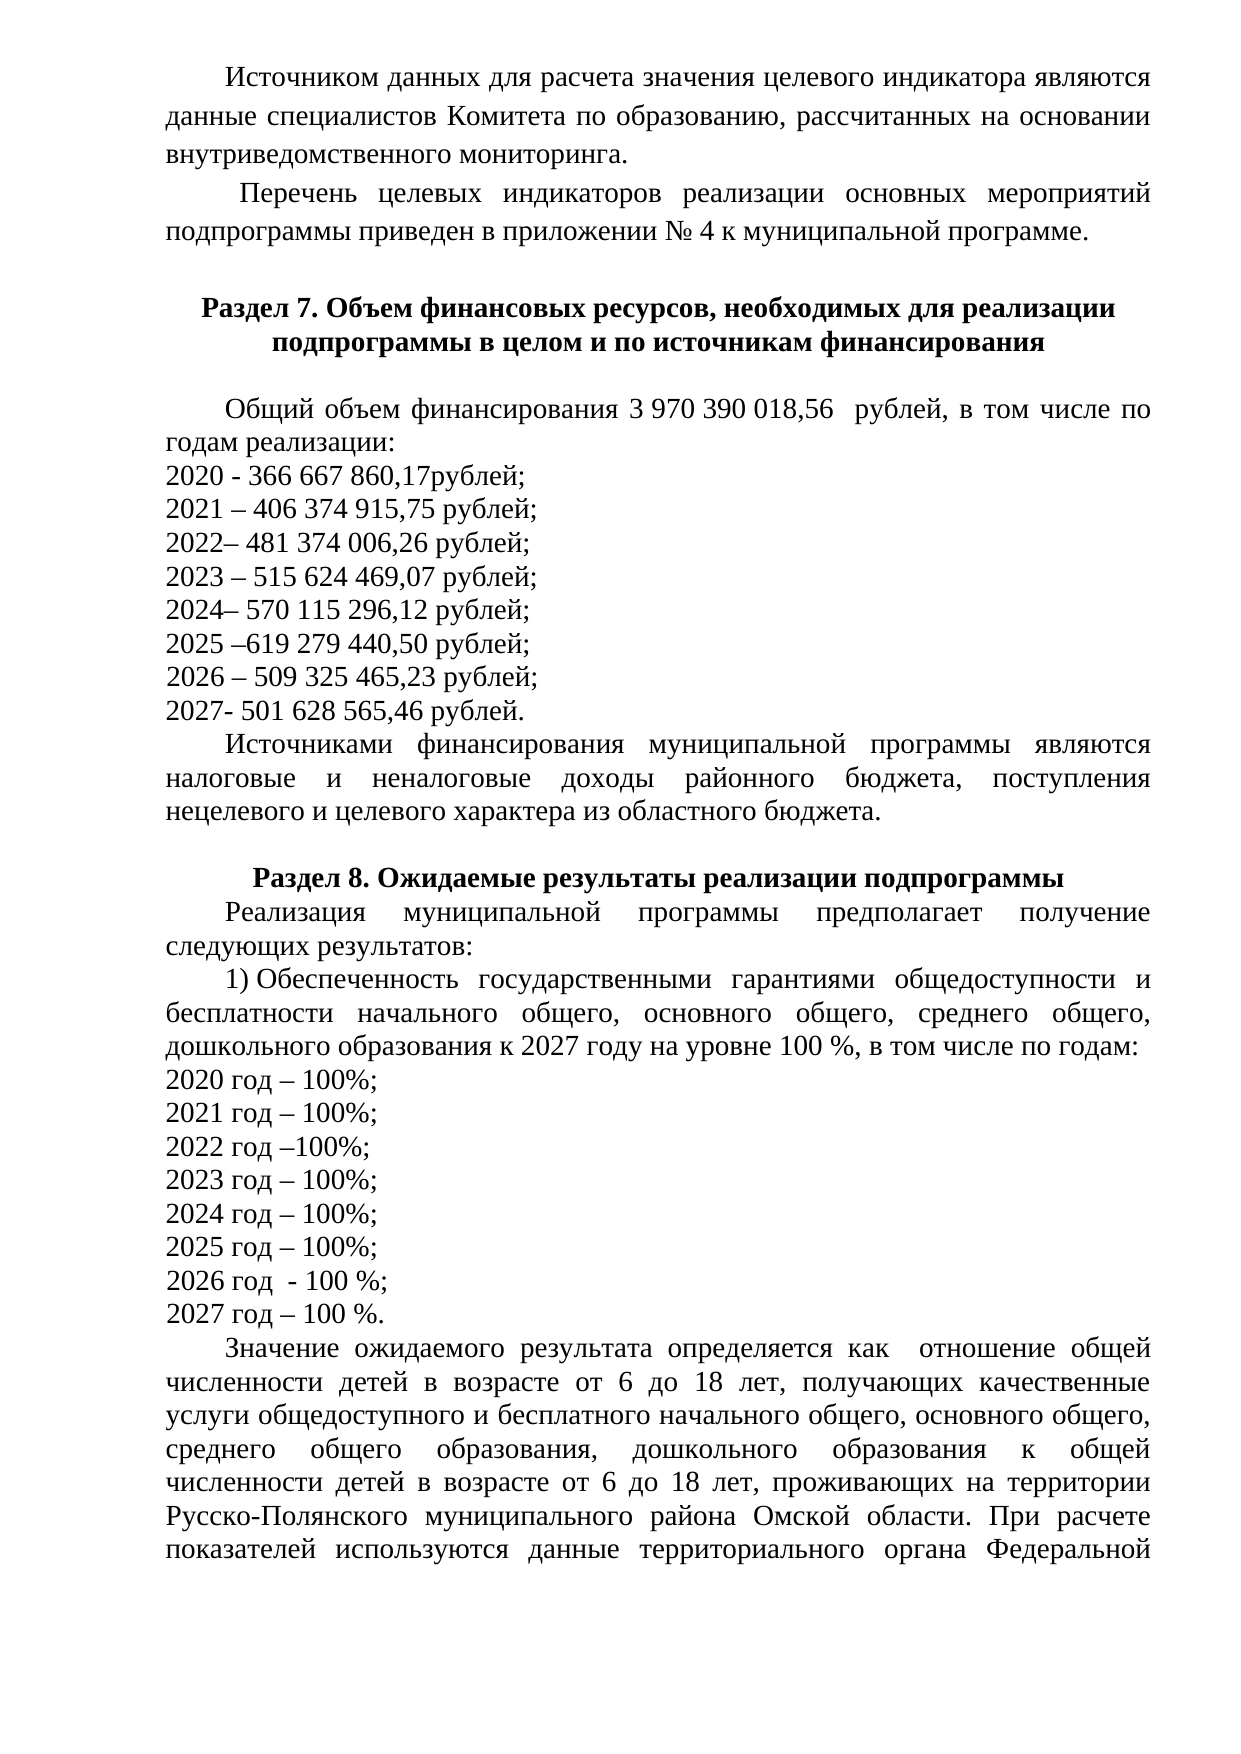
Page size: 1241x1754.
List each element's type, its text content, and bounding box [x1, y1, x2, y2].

text 2025 год – 100%; [165, 1229, 1152, 1263]
text 2024 год – 100%; [165, 1196, 1152, 1229]
text 2023 – 515 624 469,07 рублей; [165, 559, 1152, 592]
text подпрограммы в целом и по источникам финансирования [165, 324, 1152, 357]
text 2024– 570 115 296,12 рублей; [165, 592, 1152, 626]
text 2025 –619 279 440,50 рублей; [165, 626, 1152, 659]
text Реализация муниципальной программы предполагает получение следующих результатов: [165, 894, 1152, 961]
text 2021 год – 100%; [165, 1095, 1152, 1129]
text 2020 год – 100%; [165, 1062, 1152, 1095]
text Общий объем финансирования 3 970 390 018,56 рублей, в том числе по годам реализации: [165, 391, 1152, 458]
text Раздел 8. Ожидаемые результаты реализации подпрограммы [165, 861, 1152, 894]
text 1) Обеспеченность государственными гарантиями общедоступности и бесплатности начального общего, основного общего, среднего общего, дошкольного образования к 2027 году на уровне 100 %, в том числе по годам: [165, 961, 1152, 1062]
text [165, 1330, 1152, 1565]
text 2026 – 509 325 465,23 рублей; [166, 659, 1152, 693]
text 2022 год –100%; [165, 1129, 1152, 1162]
list Источником данных для расчета значения целевого индикатора являются данные специалистов Комитета по образованию, рассчитанных на основании внутриведомственного мониторинга. [165, 59, 1152, 170]
text 2026 год - 100 %; [166, 1263, 1152, 1297]
text 2027- 501 628 565,46 рублей. [165, 693, 1152, 726]
text 2027 год – 100 %. [166, 1297, 1152, 1330]
text 2021 – 406 374 915,75 рублей; [165, 492, 1152, 525]
text Раздел 7. Объем финансовых ресурсов, необходимых для реализации [165, 290, 1152, 324]
text 2020 - 366 667 860,17рублей; [165, 458, 1152, 492]
text Источниками финансирования муниципальной программы являются налоговые и неналоговые доходы районного бюджета, поступления нецелевого и целевого характера из областного бюджета. [165, 726, 1152, 827]
text 2023 год – 100%; [165, 1162, 1152, 1196]
text 2022– 481 374 006,26 рублей; [165, 525, 1152, 559]
list Перечень целевых индикаторов реализации основных мероприятий подпрограммы приведен в приложении № 4 к муниципальной программе. [165, 175, 1152, 247]
